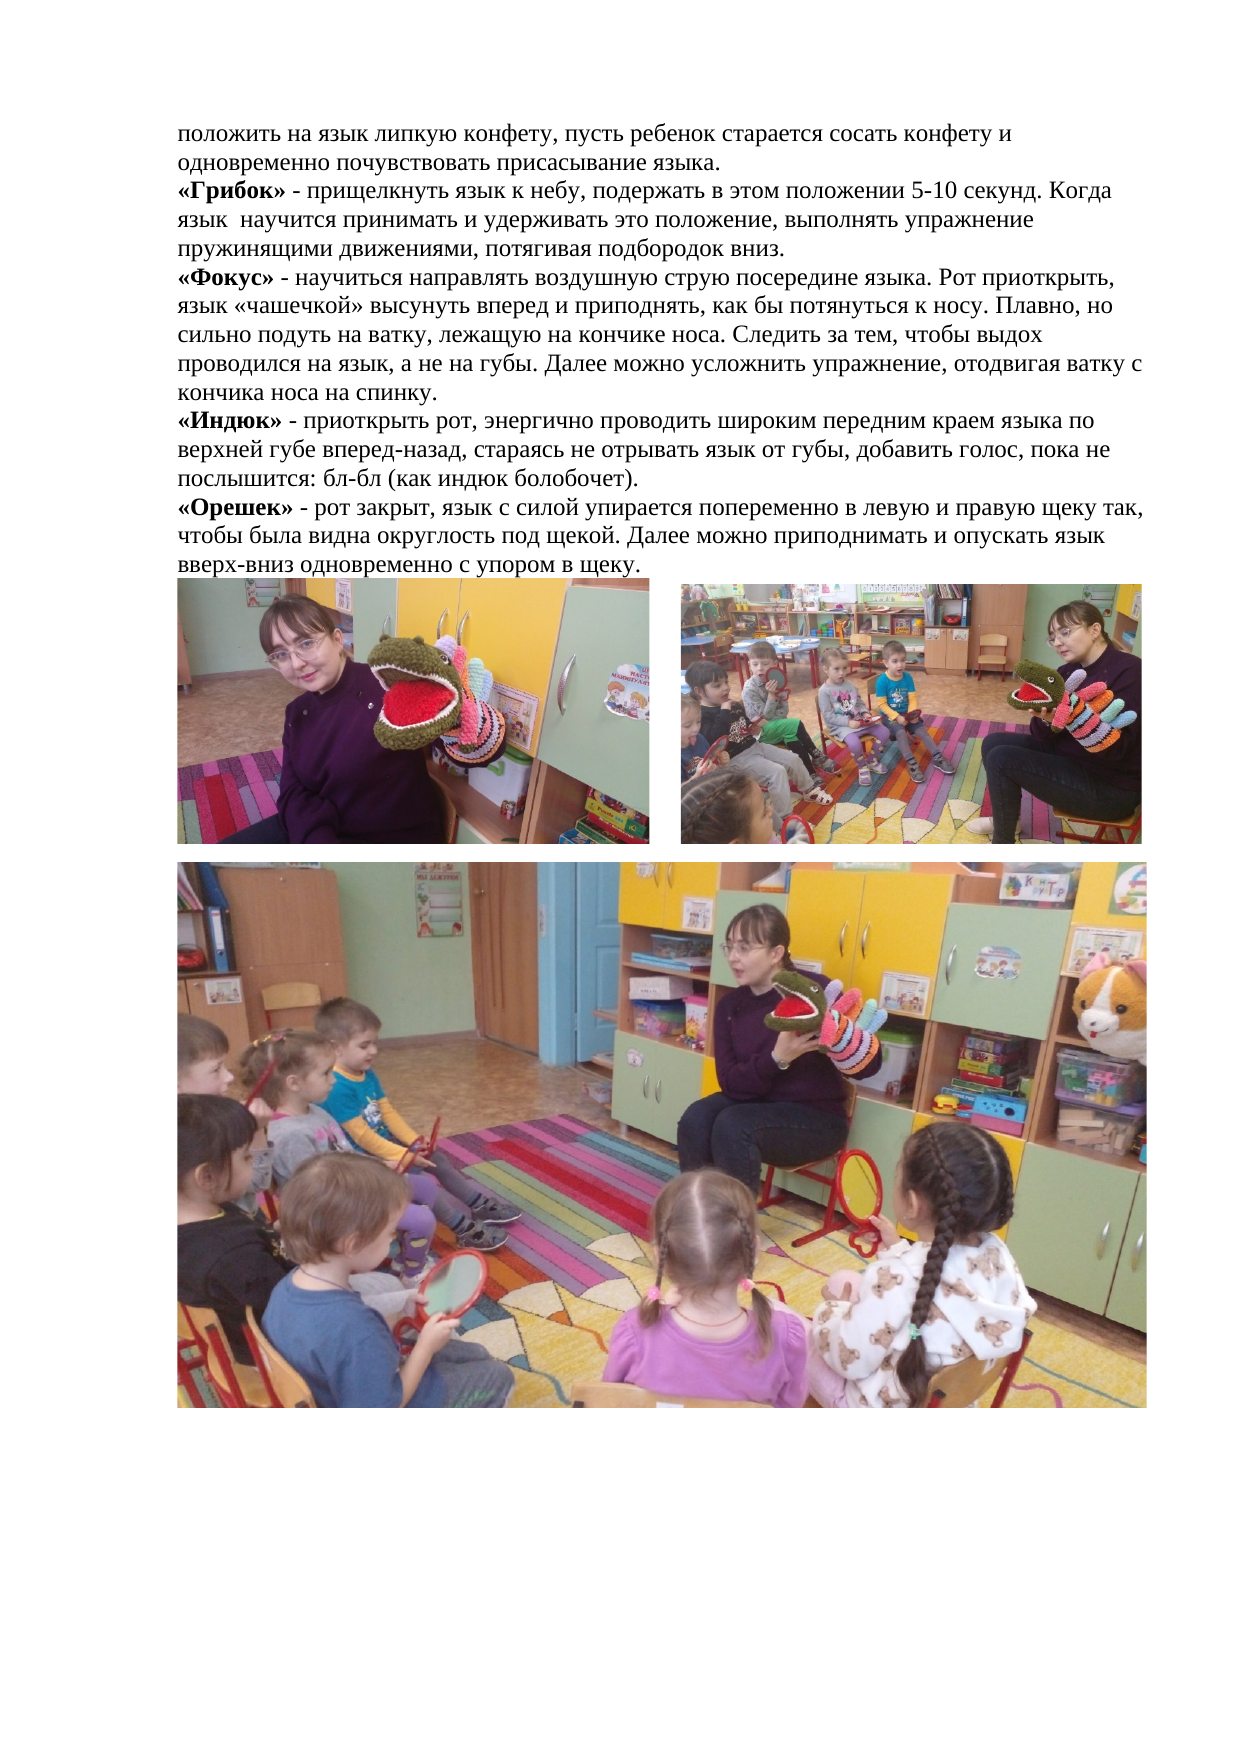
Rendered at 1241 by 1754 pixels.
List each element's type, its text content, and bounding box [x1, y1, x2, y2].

text «Фокус» - научиться направлять воздушную струю посередине языка. Рот приоткрыть, язык «чашечкой» высунуть вперед и приподнять, как бы потянуться к носу. Плавно, но сильно подуть на ватку, лежащую на кончике носа. Следить за тем, чтобы выдох проводился на язык, а не на губы. Далее можно усложнить упражнение, отодвигая ватку с кончика носа на спинку. [177, 262, 1152, 406]
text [177, 118, 1152, 176]
text «Индюк» - приоткрыть рот, энергично проводить широким передним краем языка по верхней губе вперед-назад, стараясь не отрывать язык от губы, добавить голос, пока не послышится: бл-бл (как индюк болобочет). [177, 406, 1152, 492]
picture [177, 578, 650, 844]
text «Грибок» - прищелкнуть язык к небу, подержать в этом положении 5-10 секунд. Когда язык научится принимать и удерживать это положение, выполнять упражнение пружинящими движениями, потягивая подбородок вниз. [177, 176, 1152, 262]
text «Орешек» - рот закрыт, язык с силой упирается попеременно в левую и правую щеку так, чтобы была видна округлость под щекой. Далее можно приподнимать и опускать язык вверх-вниз одновременно с упором в щеку. [177, 492, 1152, 578]
picture [177, 862, 1147, 1408]
picture [680, 584, 1142, 844]
